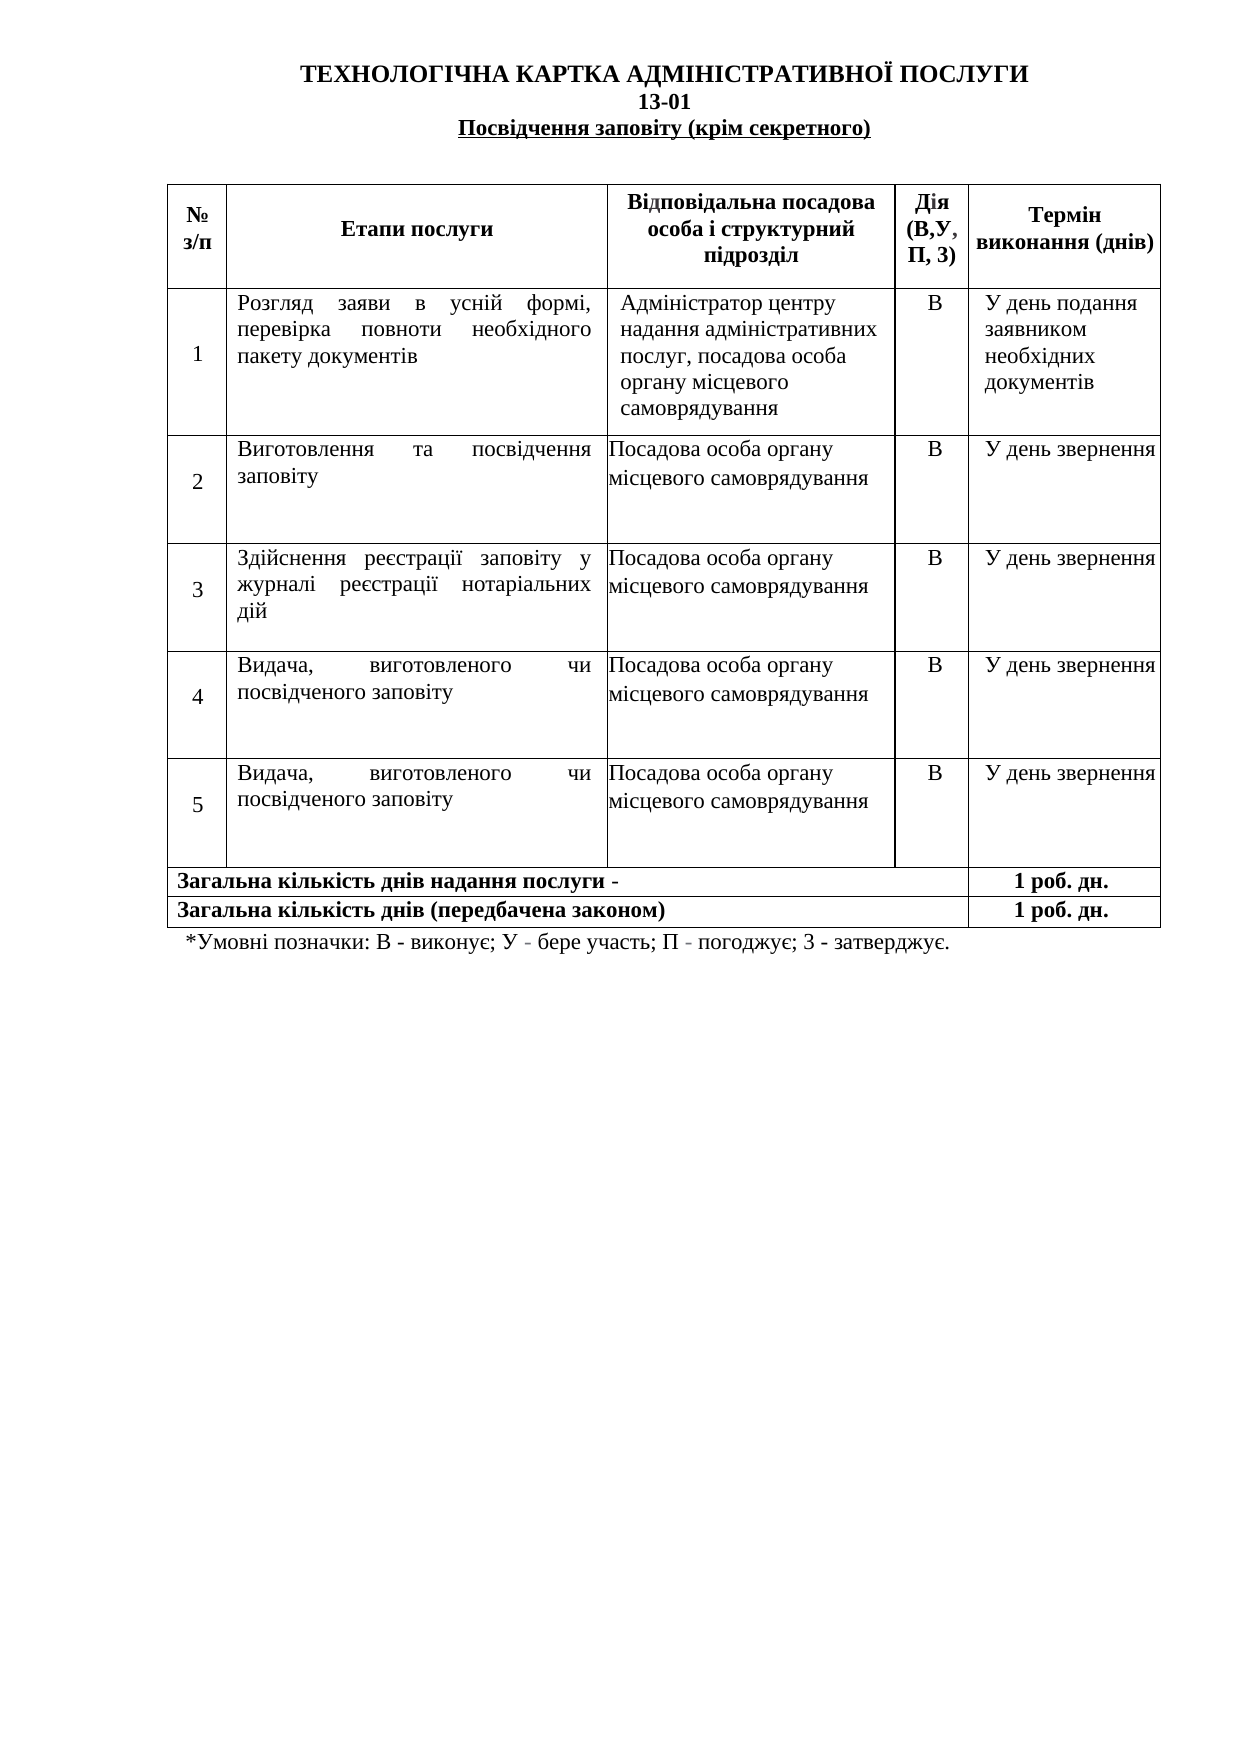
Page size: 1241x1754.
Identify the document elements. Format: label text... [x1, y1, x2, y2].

table_header № з/п [168, 185, 226, 288]
table_cell В [896, 289, 968, 434]
text Посвідчення заповіту (крім секретного) [177, 114, 1152, 141]
table_cell Посадова особа органу місцевого самоврядування [608, 544, 894, 651]
table_cell 1 роб. дн. [969, 868, 1160, 896]
text *Умовні позначки: В - виконує; У - бере участь; П - погоджує; 3 - затверджує. [185, 928, 1152, 954]
table_cell В [896, 436, 968, 543]
table_header Відповідальна посадова особа і структурний підрозділ [608, 185, 894, 288]
table_cell У день звернення [969, 436, 1160, 543]
table_cell 2 [168, 436, 226, 543]
table_cell 3 [168, 544, 226, 651]
text ТЕХНОЛОГІЧНА КАРТКА АДМІНІСТРАТИВНОЇ ПОСЛУГИ [177, 59, 1152, 88]
table_cell У день звернення [969, 544, 1160, 651]
table_cell Здійснення реєстрації заповіту у журналі реєстрації нотаріальних дій [227, 544, 607, 651]
table_cell У день звернення [969, 759, 1160, 867]
table_cell У день подання заявником необхідних документів [969, 289, 1160, 434]
table_cell Видача, виготовленого чи посвідченого заповіту [227, 652, 607, 758]
table_cell В [896, 759, 968, 867]
table_header Етапи послуги [227, 185, 607, 288]
table_cell Розгляд заяви в усній формі, перевірка повноти необхідного пакету документів [227, 289, 607, 434]
table_cell Видача, виготовленого чи посвідченого заповіту [227, 759, 607, 867]
table_header Дія (В,У, П, 3) [896, 185, 968, 288]
text 13-01 [177, 88, 1152, 114]
table_cell Адміністратор центру надання адміністративних послуг, посадова особа органу місцевого самоврядування [608, 289, 894, 434]
table_header Термін виконання (днів) [969, 185, 1160, 288]
table_cell 1 роб. дн. [969, 897, 1160, 927]
table_cell Посадова особа органу місцевого самоврядування [608, 759, 894, 867]
table_cell В [896, 652, 968, 758]
table_cell 1 [168, 289, 226, 434]
table_cell Загальна кількість днів надання послуги - [168, 868, 968, 896]
table_cell 4 [168, 652, 226, 758]
table_cell Виготовлення та посвідчення заповіту [227, 436, 607, 543]
table_cell Посадова особа органу місцевого самоврядування [608, 436, 894, 543]
table_cell Загальна кількість днів (передбачена законом) [168, 897, 968, 927]
table_cell В [896, 544, 968, 651]
table_cell 5 [168, 759, 226, 867]
table_cell Посадова особа органу місцевого самоврядування [608, 652, 894, 758]
table_cell У день звернення [969, 652, 1160, 758]
